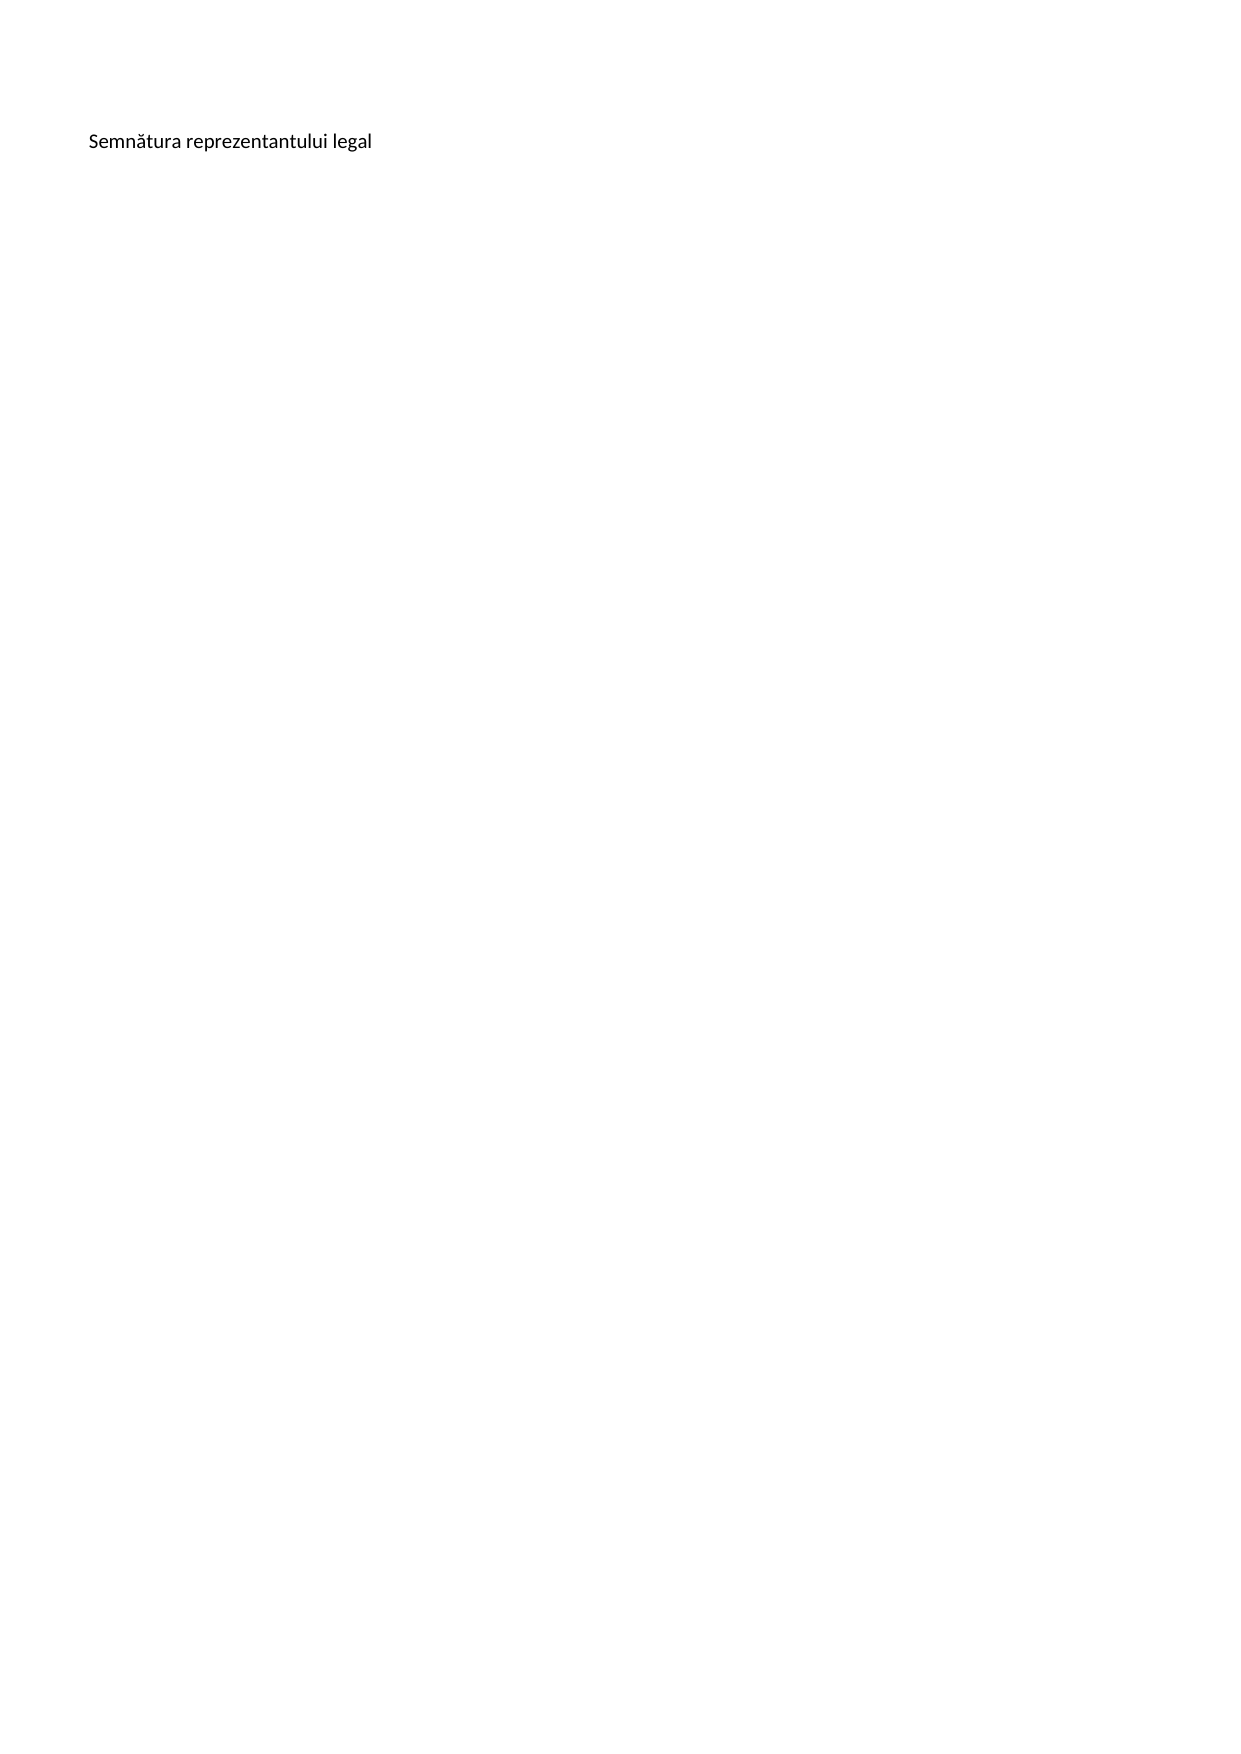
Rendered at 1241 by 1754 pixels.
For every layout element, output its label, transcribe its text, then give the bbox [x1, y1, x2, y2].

text Semnătura reprezentantului legal [89, 128, 1152, 154]
